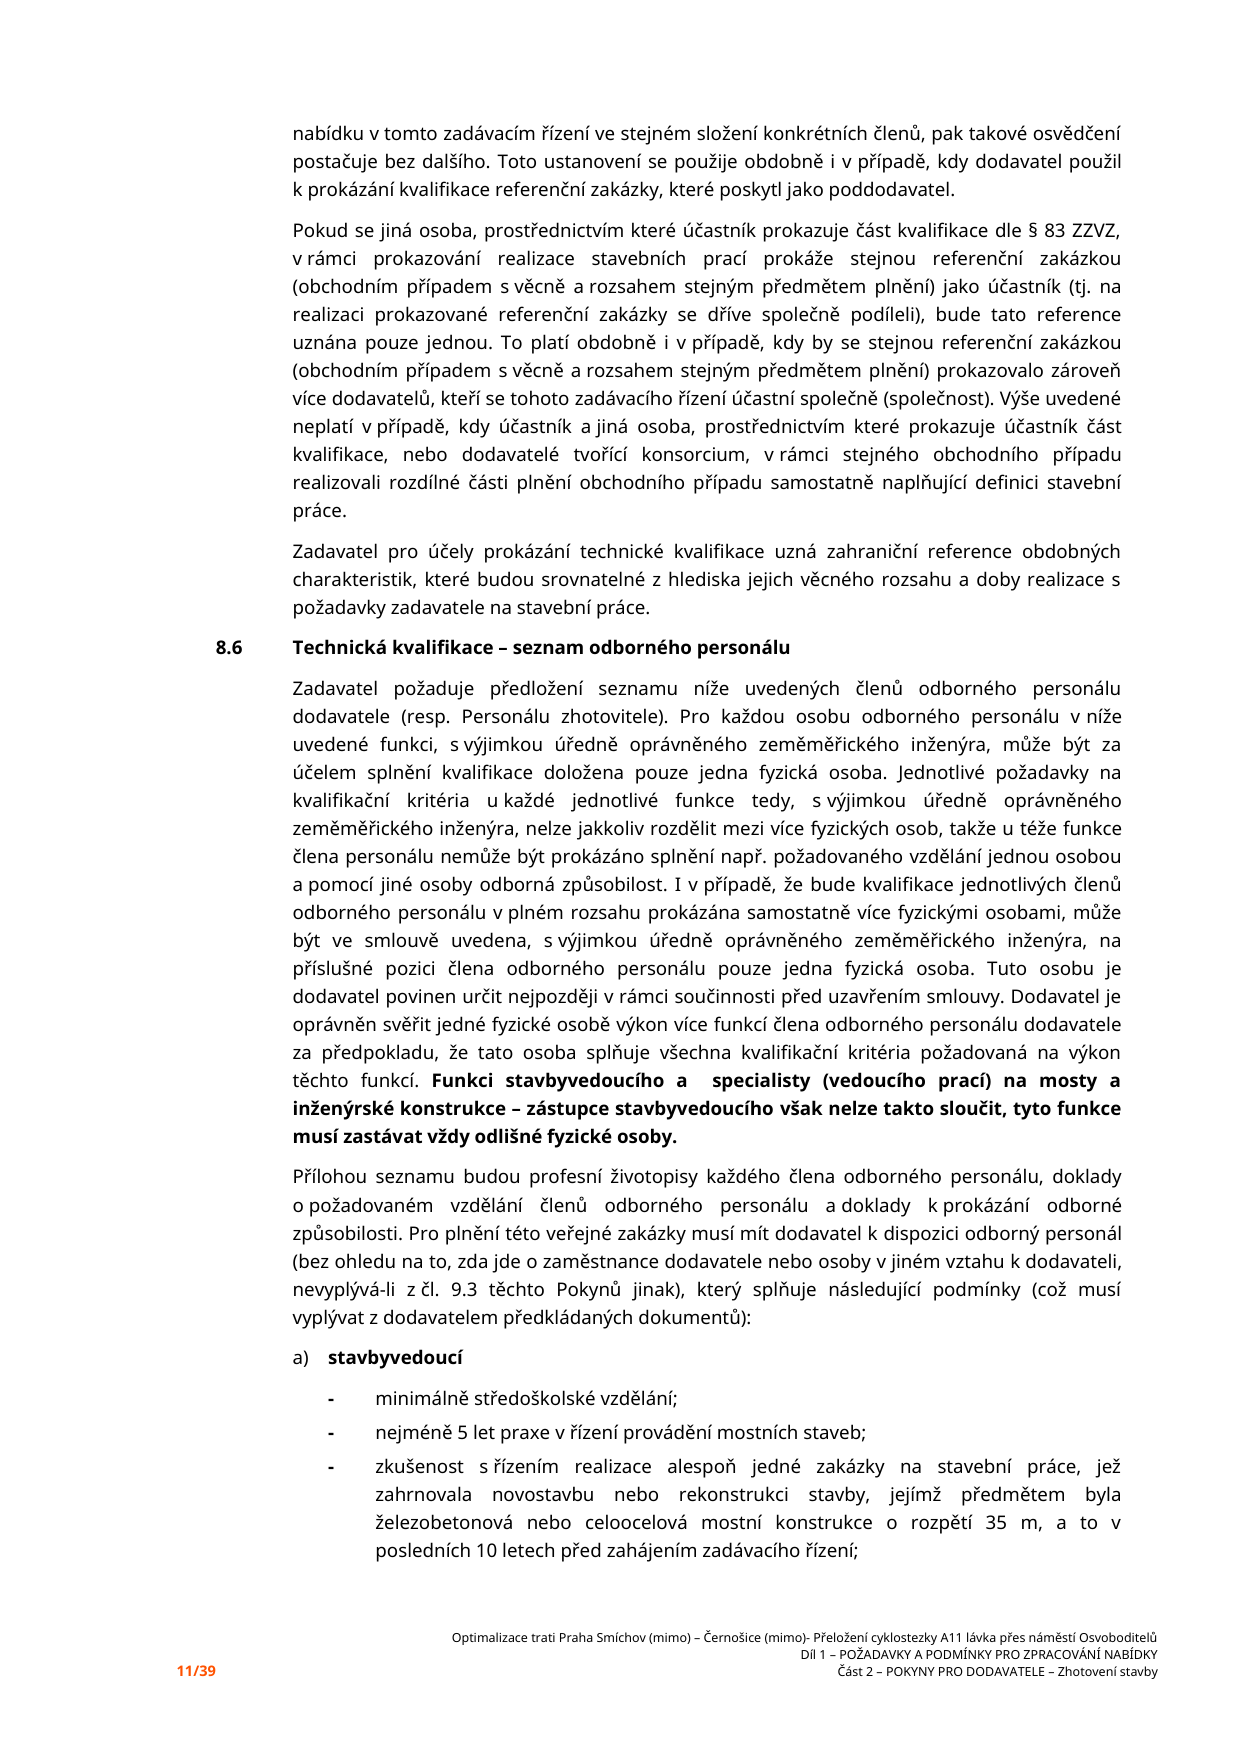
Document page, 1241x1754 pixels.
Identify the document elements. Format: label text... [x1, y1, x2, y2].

text Zadavatel pro účely prokázání technické kvalifikace uzná zahraniční reference obdobných charakteristik, které budou srovnatelné z hlediska jejich věcného rozsahu a doby realizace s požadavky zadavatele na stavební práce. [292, 538, 1122, 619]
text Zadavatel požaduje předložení seznamu níže uvedených členů odborného personálu dodavatele (resp. Personálu zhotovitele). Pro každou osobu odborného personálu v níže uvedené funkci, s výjimkou úředně oprávněného zeměměřického inženýra, může být za účelem splnění kvalifikace doložena pouze jedna fyzická osoba. Jednotlivé požadavky na kvalifikační kritéria u každé jednotlivé funkce tedy, s výjimkou úředně oprávněného zeměměřického inženýra, nelze jakkoliv rozdělit mezi více fyzických osob, takže u téže funkce člena personálu nemůže být prokázáno splnění např. požadovaného vzdělání jednou osobou a pomocí jiné osoby odborná způsobilost. I v případě, že bude kvalifikace jednotlivých členů odborného personálu v plném rozsahu prokázána samostatně více fyzickými osobami, může být ve smlouvě uvedena, s výjimkou úředně oprávněného zeměměřického inženýra, na příslušné pozici člena odborného personálu pouze jedna fyzická osoba. Tuto osobu je dodavatel povinen určit nejpozději v rámci součinnosti před uzavřením smlouvy. Dodavatel je oprávněn svěřit jedné fyzické osobě výkon více funkcí člena odborného personálu dodavatele za předpokladu, že tato osoba splňuje všechna kvalifikační kritéria požadovaná na výkon těchto funkcí. Funkci stavbyvedoucího a specialisty (vedoucího prací) na mosty a inženýrské konstrukce – zástupce stavbyvedoucího však nelze takto sloučit, tyto funkce musí zastávat vždy odlišné fyzické osoby. [292, 675, 1122, 1149]
text nejméně 5 let praxe v řízení provádění mostních staveb; [328, 1419, 1122, 1445]
text minimálně středoškolské vzdělání; [328, 1385, 1122, 1411]
list stavbyvedoucí [292, 1344, 1122, 1370]
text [292, 121, 1122, 202]
text Pokud se jiná osoba, prostřednictvím které účastník prokazuje část kvalifikace dle § 83 ZZVZ, v rámci prokazování realizace stavebních prací prokáže stejnou referenční zakázkou (obchodním případem s věcně a rozsahem stejným předmětem plnění) jako účastník (tj. na realizaci prokazované referenční zakázky se dříve společně podíleli), bude tato reference uznána pouze jednou. To platí obdobně i v případě, kdy by se stejnou referenční zakázkou (obchodním případem s věcně a rozsahem stejným předmětem plnění) prokazovalo zároveň více dodavatelů, kteří se tohoto zadávacího řízení účastní společně (společnost). Výše uvedené neplatí v případě, kdy účastník a jiná osoba, prostřednictvím které prokazuje účastník část kvalifikace, nebo dodavatelé tvořící konsorcium, v rámci stejného obchodního případu realizovali rozdílné části plnění obchodního případu samostatně naplňující definici stavební práce. [292, 217, 1122, 523]
text zkušenost s řízením realizace alespoň jedné zakázky na stavební práce, jež zahrnovala novostavbu nebo rekonstrukci stavby, jejímž předmětem byla železobetonová nebo celoocelová mostní konstrukce o rozpětí 35 m, a to v posledních 10 letech před zahájením zadávacího řízení; [328, 1453, 1122, 1563]
text Přílohou seznamu budou profesní životopisy každého člena odborného personálu, doklady o požadovaném vzdělání členů odborného personálu a doklady k prokázání odborné způsobilosti. Pro plnění této veřejné zakázky musí mít dodavatel k dispozici odborný personál (bez ohledu na to, zda jde o zaměstnance dodavatele nebo osoby v jiném vztahu k dodavateli, nevyplývá-li z čl. 9.3 těchto Pokynů jinak), který splňuje následující podmínky (což musí vyplývat z dodavatelem předkládaných dokumentů): [292, 1164, 1122, 1329]
text Technická kvalifikace – seznam odborného personálu [216, 634, 1122, 660]
